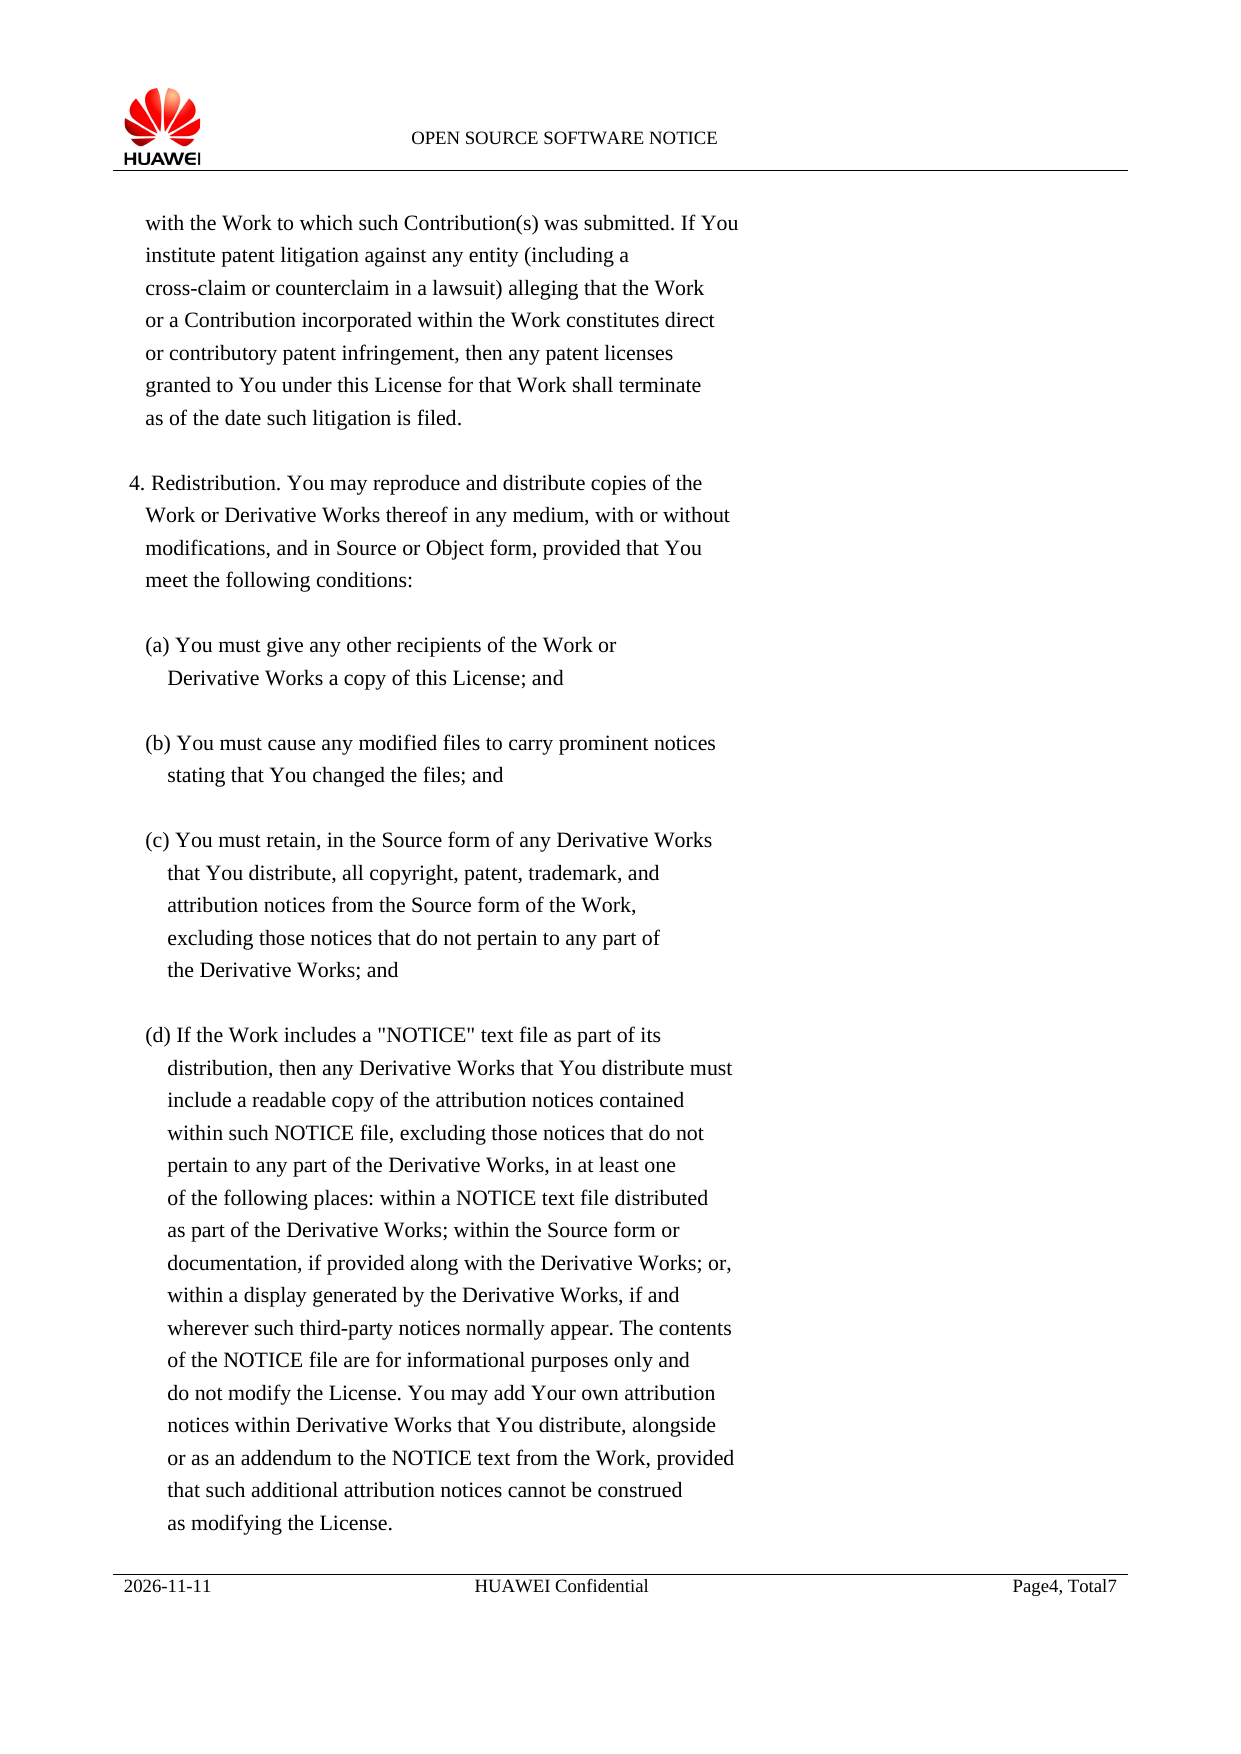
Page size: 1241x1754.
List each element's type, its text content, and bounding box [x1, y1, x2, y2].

picture [124, 88, 201, 165]
